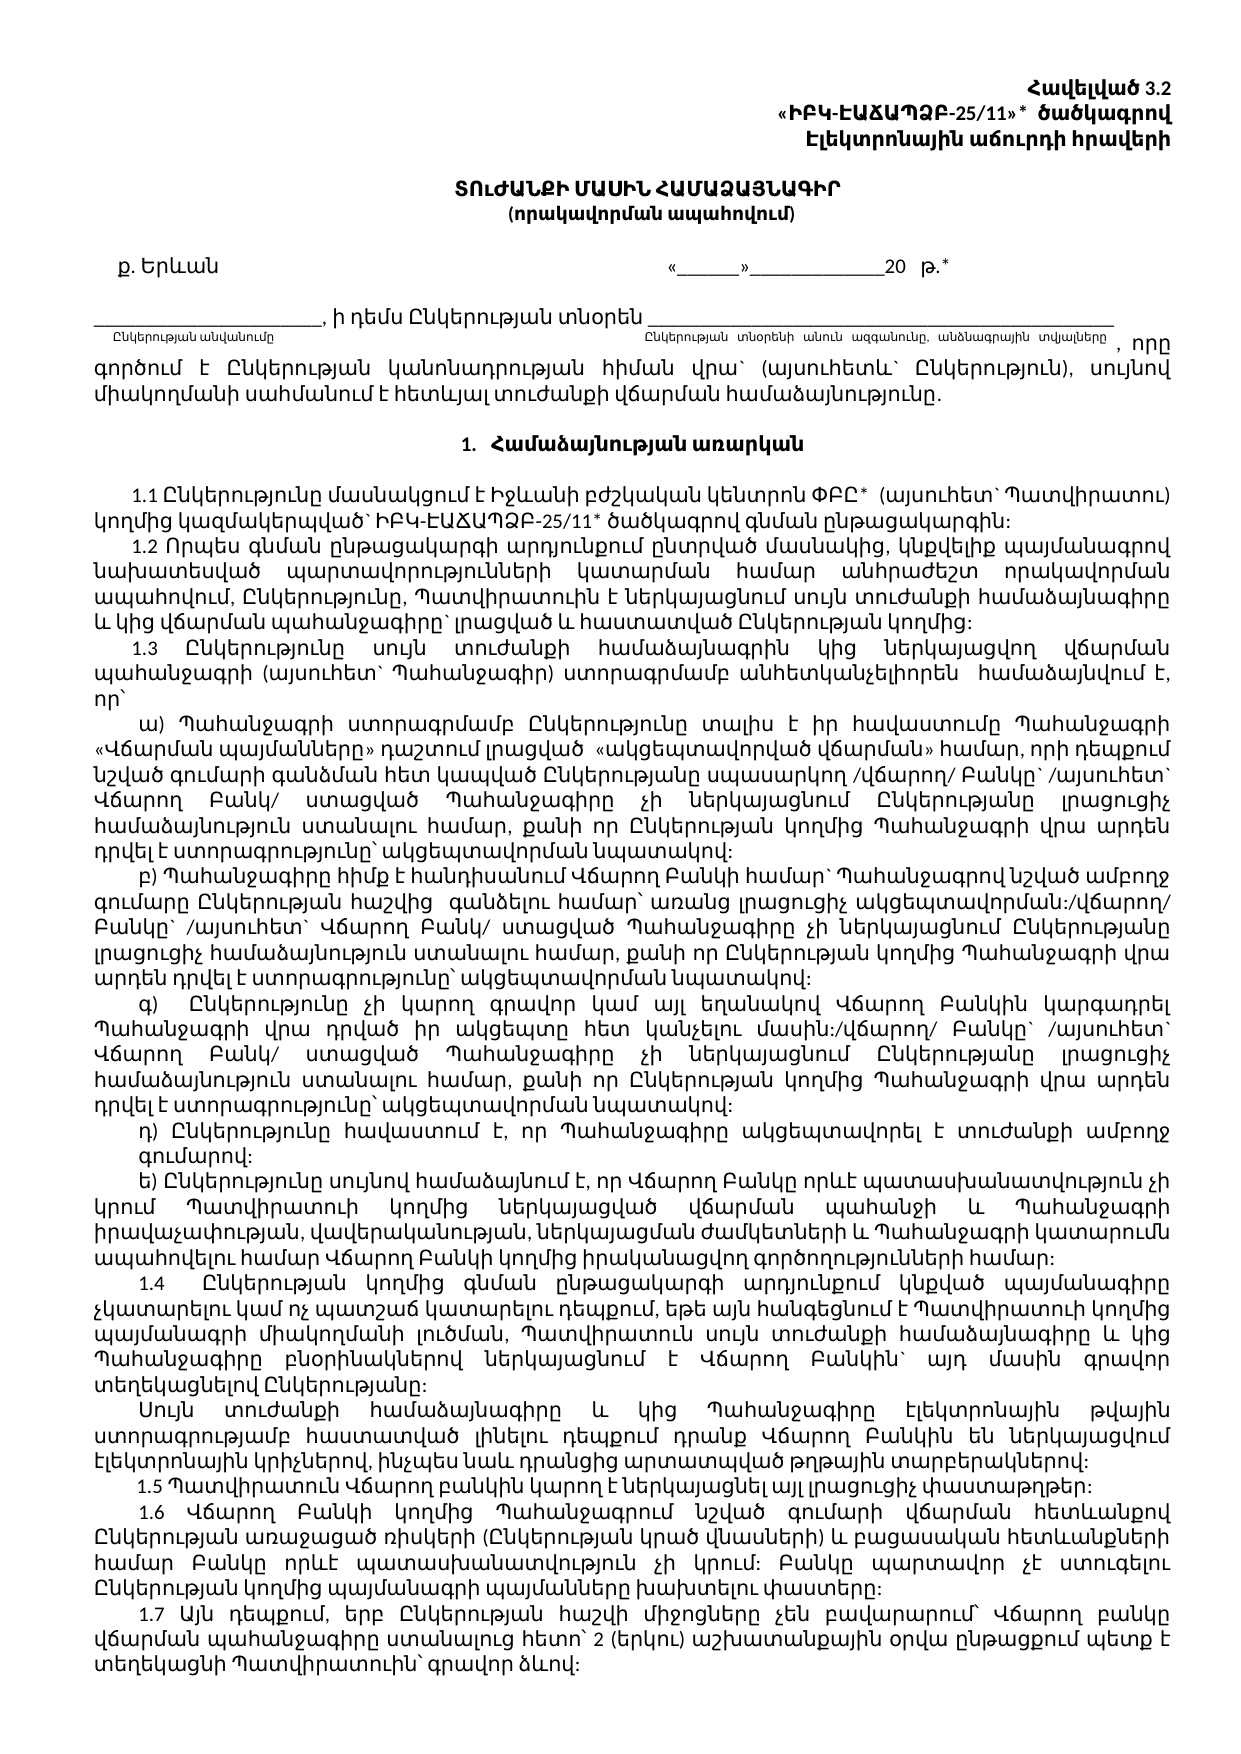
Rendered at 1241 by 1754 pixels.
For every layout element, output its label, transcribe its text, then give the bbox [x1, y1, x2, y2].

text 1.3 Ընկերությունը սույն տուժանքի համաձայնագրին կից ներկայացվող վճարման պահանջագրի (այսուհետ` Պահանջագիր) ստորագրմամբ անհետկանչելիորեն համաձայնվում է, որ՝ [94, 635, 1171, 711]
text դ) Ընկերությունը հավաստում է, որ Պահանջագիրը ակցեպտավորել է տուժանքի ամբողջ գումարով: [138, 1118, 1171, 1169]
text 1.6 Վճարող Բանկի կողմից Պահանջագրում նշված գումարի վճարման հետևանքով Ընկերության առաջացած ռիսկերի (Ընկերության կրած վնասների) և բացասական հետևանքների համար Բանկը որևէ պատասխանատվություն չի կրում: Բանկը պարտավոր չէ ստուգելու Ընկերության կողմից պայմանագրի պայմանները խախտելու փաստերը: [94, 1499, 1171, 1601]
text 1.4 Ընկերության կողմից գնման ընթացակարգի արդյունքում կնքված պայմանագիրը չկատարելու կամ ոչ պատշաճ կատարելու դեպքում, եթե այն հանգեցնում է Պատվիրատուի կողմից պայմանագրի միակողմանի լուծման, Պատվիրատուն սույն տուժանքի համաձայնագիրը և կից Պահանջագիրը բնօրինակներով ներկայացնում է Վճարող Բանկին` այդ մասին գրավոր տեղեկացնելով Ընկերությանը: [94, 1270, 1171, 1397]
text ա) Պահանջագրի ստորագրմամբ Ընկերությունը տալիս է իր հավաստումը Պահանջագրի «Վճարման պայմանները» դաշտում լրացված «ակցեպտավորված վճարման» համար, որի դեպքում նշված գումարի գանձման հետ կապված Ընկերությանը սպասարկող /վճարող/ Բանկը` /այսուհետ` Վճարող Բանկ/ ստացված Պահանջագիրը չի ներկայացնում Ընկերությանը լրացուցիչ համաձայնություն ստանալու համար, քանի որ Ընկերության կողմից Պահանջագրի վրա արդեն դրվել է ստորագրությունը՝ ակցեպտավորման նպատակով: [94, 711, 1171, 864]
text ______________________, ի դեմս Ընկերության տնօրեն _____________________________________________ [94, 304, 1171, 330]
text 1.5 Պատվիրատուն Վճարող բանկին կարող է ներկայացնել այլ լրացուցիչ փաստաթղթեր: [94, 1474, 1171, 1499]
text ե) Ընկերությունը սույնով համաձայնում է, որ Վճարող Բանկը որևէ պատասխանատվություն չի կրում Պատվիրատուի կողմից ներկայացված վճարման պահանջի և Պահանջագրի իրավաչափության, վավերականության, ներկայացման ժամկետների և Պահանջագրի կատարումն ապահովելու համար Վճարող Բանկի կողմից իրականացվող գործողությունների համար: [94, 1169, 1171, 1270]
text 1. Համաձայնության առարկան [94, 432, 1171, 457]
text Ընկերության անվանումը Ընկերության տնօրենի անուն ազգանունը, անձնագրային տվյալները , որը գործում է Ընկերության կանոնադրության հիման վրա` (այսուհետև` Ընկերություն), սույնով միակողմանի սահմանում է հետևյալ տուժանքի վճարման համաձայնությունը. [94, 330, 1171, 406]
text (որակավորման ապահովում) [94, 202, 1171, 225]
text բ) Պահանջագիրը հիմք է հանդիսանում Վճարող Բանկի համար` Պահանջագրով նշված ամբողջ գումարը Ընկերության հաշվից գանձելու համար՝ առանց լրացուցիչ ակցեպտավորման:/վճարող/ Բանկը` /այսուհետ` Վճարող Բանկ/ ստացված Պահանջագիրը չի ներկայացնում Ընկերությանը լրացուցիչ համաձայնություն ստանալու համար, քանի որ Ընկերության կողմից Պահանջագրի վրա արդեն դրվել է ստորագրությունը՝ ակցեպտավորման նպատակով: [94, 864, 1171, 991]
text 1.1 Ընկերությունը մասնակցում է Իջևանի բժշկական կենտրոն ՓԲԸ* (այսուհետ` Պատվիրատու) կողմից կազմակերպված` ԻԲԿ-ԷԱՃԱՊՁԲ-25/11* ծածկագրով գնման ընթացակարգին: [94, 482, 1171, 533]
text Հավելված 3.2 [94, 75, 1171, 100]
text ք. Երևան «______»_____________20 թ.* [94, 254, 1171, 279]
text 1.7 Այն դեպքում, երբ Ընկերության հաշվի միջոցները չեն բավարարում՝ Վճարող բանկը վճարման պահանջագիրը ստանալուց հետո՝ 2 (երկու) աշխատանքային օրվա ընթացքում պետք է տեղեկացնի Պատվիրատուին՝ գրավոր ձևով: [94, 1601, 1171, 1677]
text ՏՈւԺԱՆՔԻ ՄԱՍԻՆ ՀԱՄԱՁԱՅՆԱԳԻՐ [94, 177, 1171, 202]
text Սույն տուժանքի համաձայնագիրը և կից Պահանջագիրը էլեկտրոնային թվային ստորագրությամբ հաստատված լինելու դեպքում դրանք Վճարող Բանկին են ներկայացվում էլեկտրոնային կրիչներով, ինչպես նաև դրանցից արտատպված թղթային տարբերակներով: [94, 1397, 1171, 1474]
text Էլեկտրոնային աճուրդի հրավերի [94, 126, 1171, 151]
text 1.2 Որպես գնման ընթացակարգի արդյունքում ընտրված մասնակից, կնքվելիք պայմանագրով նախատեսված պարտավորությունների կատարման համար անհրաժեշտ որակավորման ապահովում, Ընկերությունը, Պատվիրատուին է ներկայացնում սույն տուժանքի համաձայնագիրը և կից վճարման պահանջագիրը` լրացված և հաստատված Ընկերության կողմից: [94, 533, 1171, 635]
text «ԻԲԿ-ԷԱՃԱՊՁԲ-25/11»* ծածկագրով [94, 100, 1171, 126]
text գ) Ընկերությունը չի կարող գրավոր կամ այլ եղանակով Վճարող Բանկին կարգադրել Պահանջագրի վրա դրված իր ակցեպտը հետ կանչելու մասին:/վճարող/ Բանկը` /այսուհետ` Վճարող Բանկ/ ստացված Պահանջագիրը չի ներկայացնում Ընկերությանը լրացուցիչ համաձայնություն ստանալու համար, քանի որ Ընկերության կողմից Պահանջագրի վրա արդեն դրվել է ստորագրությունը՝ ակցեպտավորման նպատակով: [94, 991, 1171, 1118]
